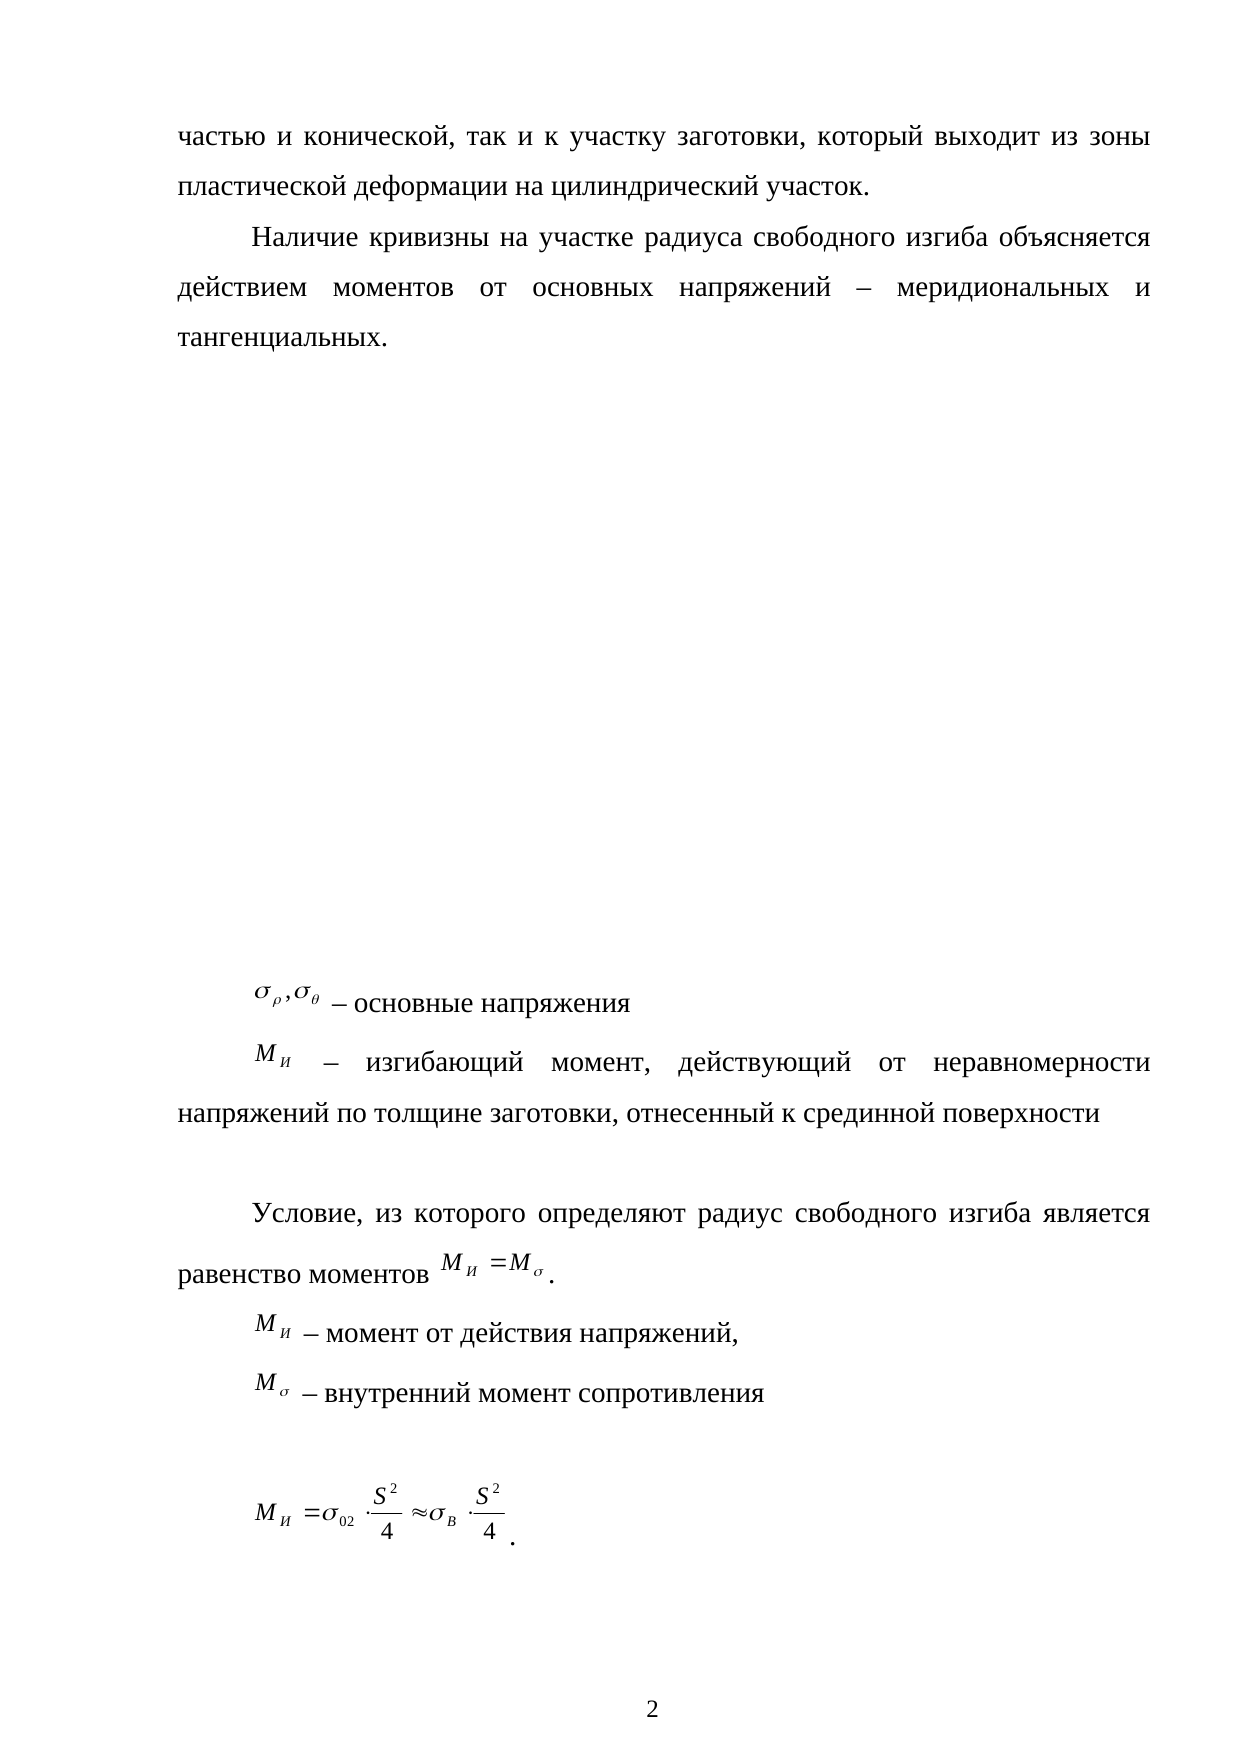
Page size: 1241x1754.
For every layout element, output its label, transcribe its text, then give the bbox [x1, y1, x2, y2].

text Наличие кривизны на участке радиуса свободного изгиба объясняется действием моментов от основных напряжений – меридиональных и тангенциальных. [177, 219, 1152, 353]
text – внутренний момент сопротивления [177, 1365, 1152, 1409]
text Условие, из которого определяют радиус свободного изгиба является равенство моментов . [177, 1195, 1152, 1289]
text . [177, 1476, 1152, 1551]
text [177, 118, 1152, 202]
text – изгибающий момент, действующий от неравномерности напряжений по толщине заготовки, отнесенный к срединной поверхности [177, 1036, 1152, 1128]
text – основные напряжения [177, 973, 1152, 1019]
text – момент от действия напряжений, [177, 1306, 1152, 1348]
